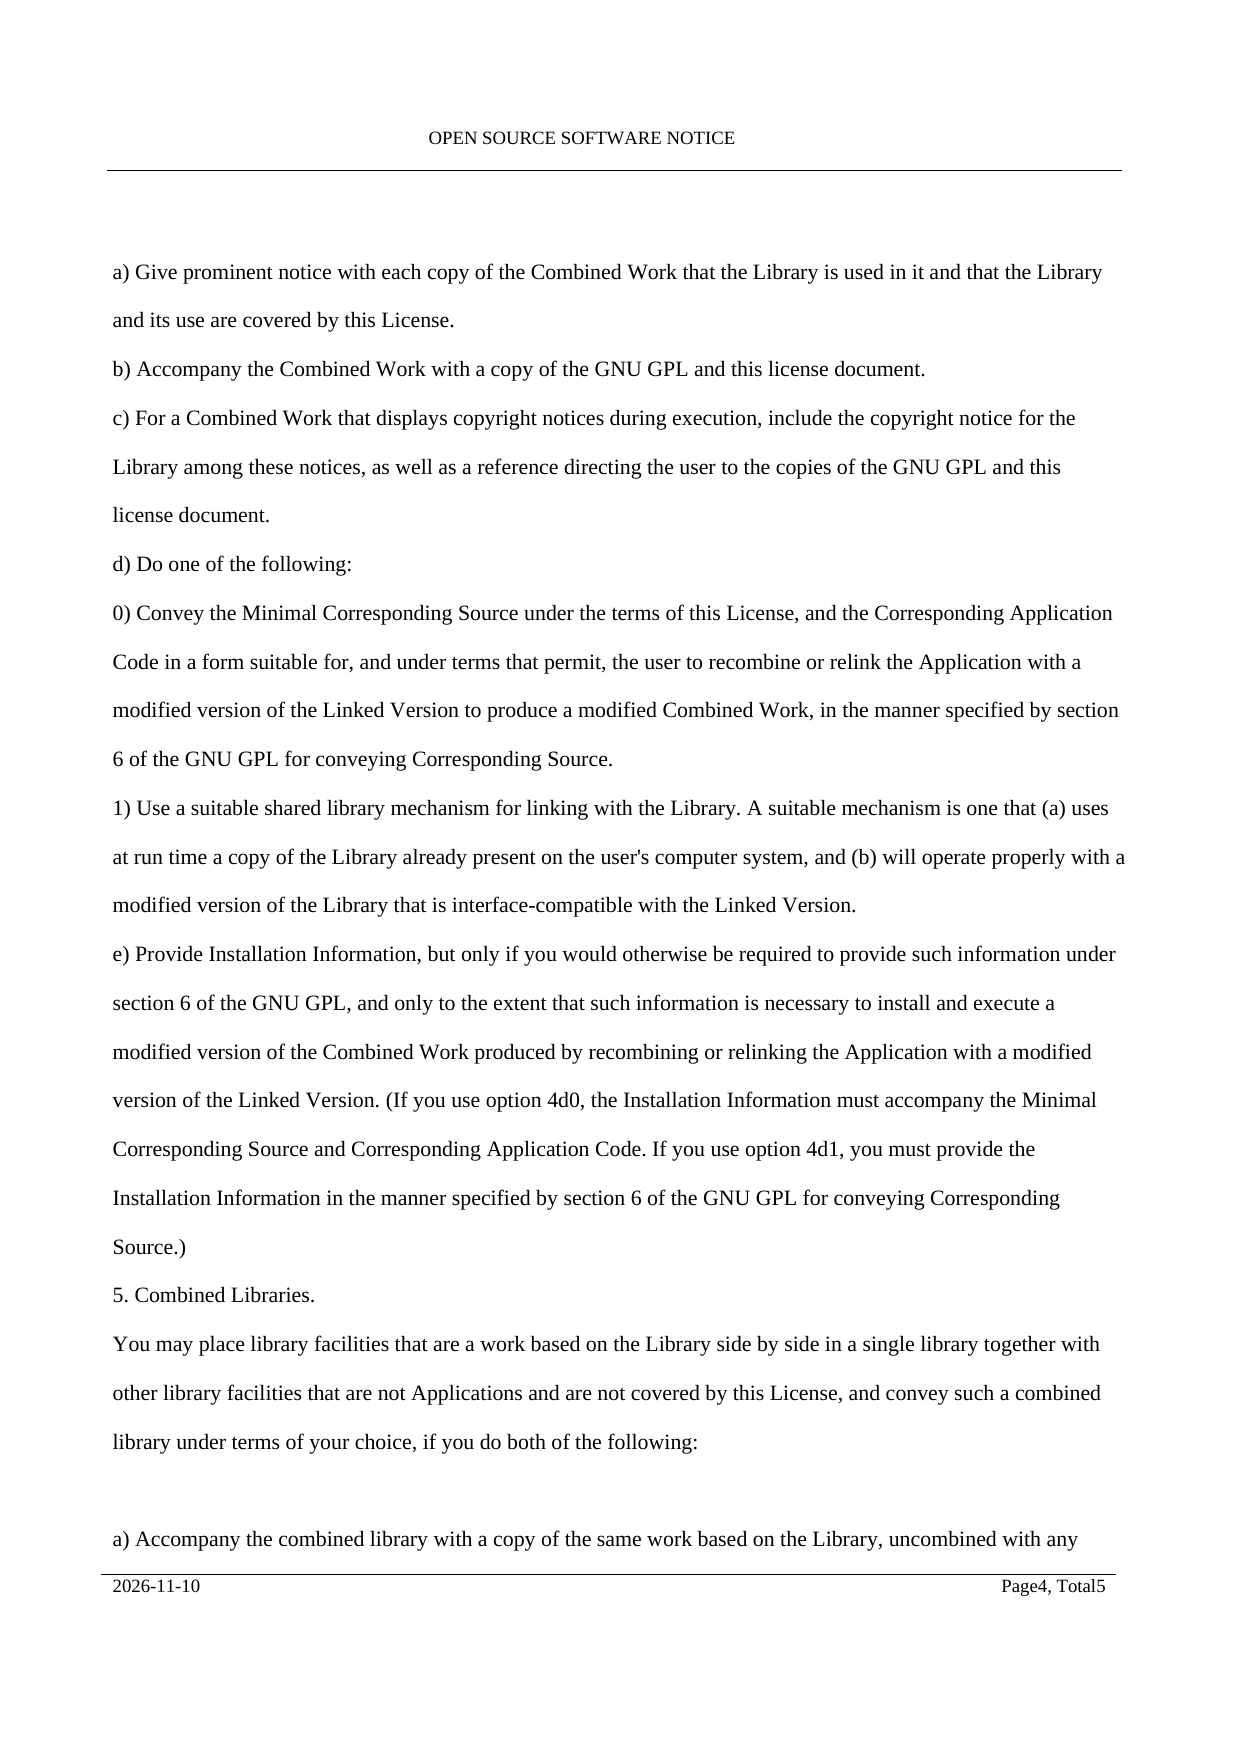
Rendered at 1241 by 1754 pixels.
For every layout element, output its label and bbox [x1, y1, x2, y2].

text [112, 206, 1128, 1555]
